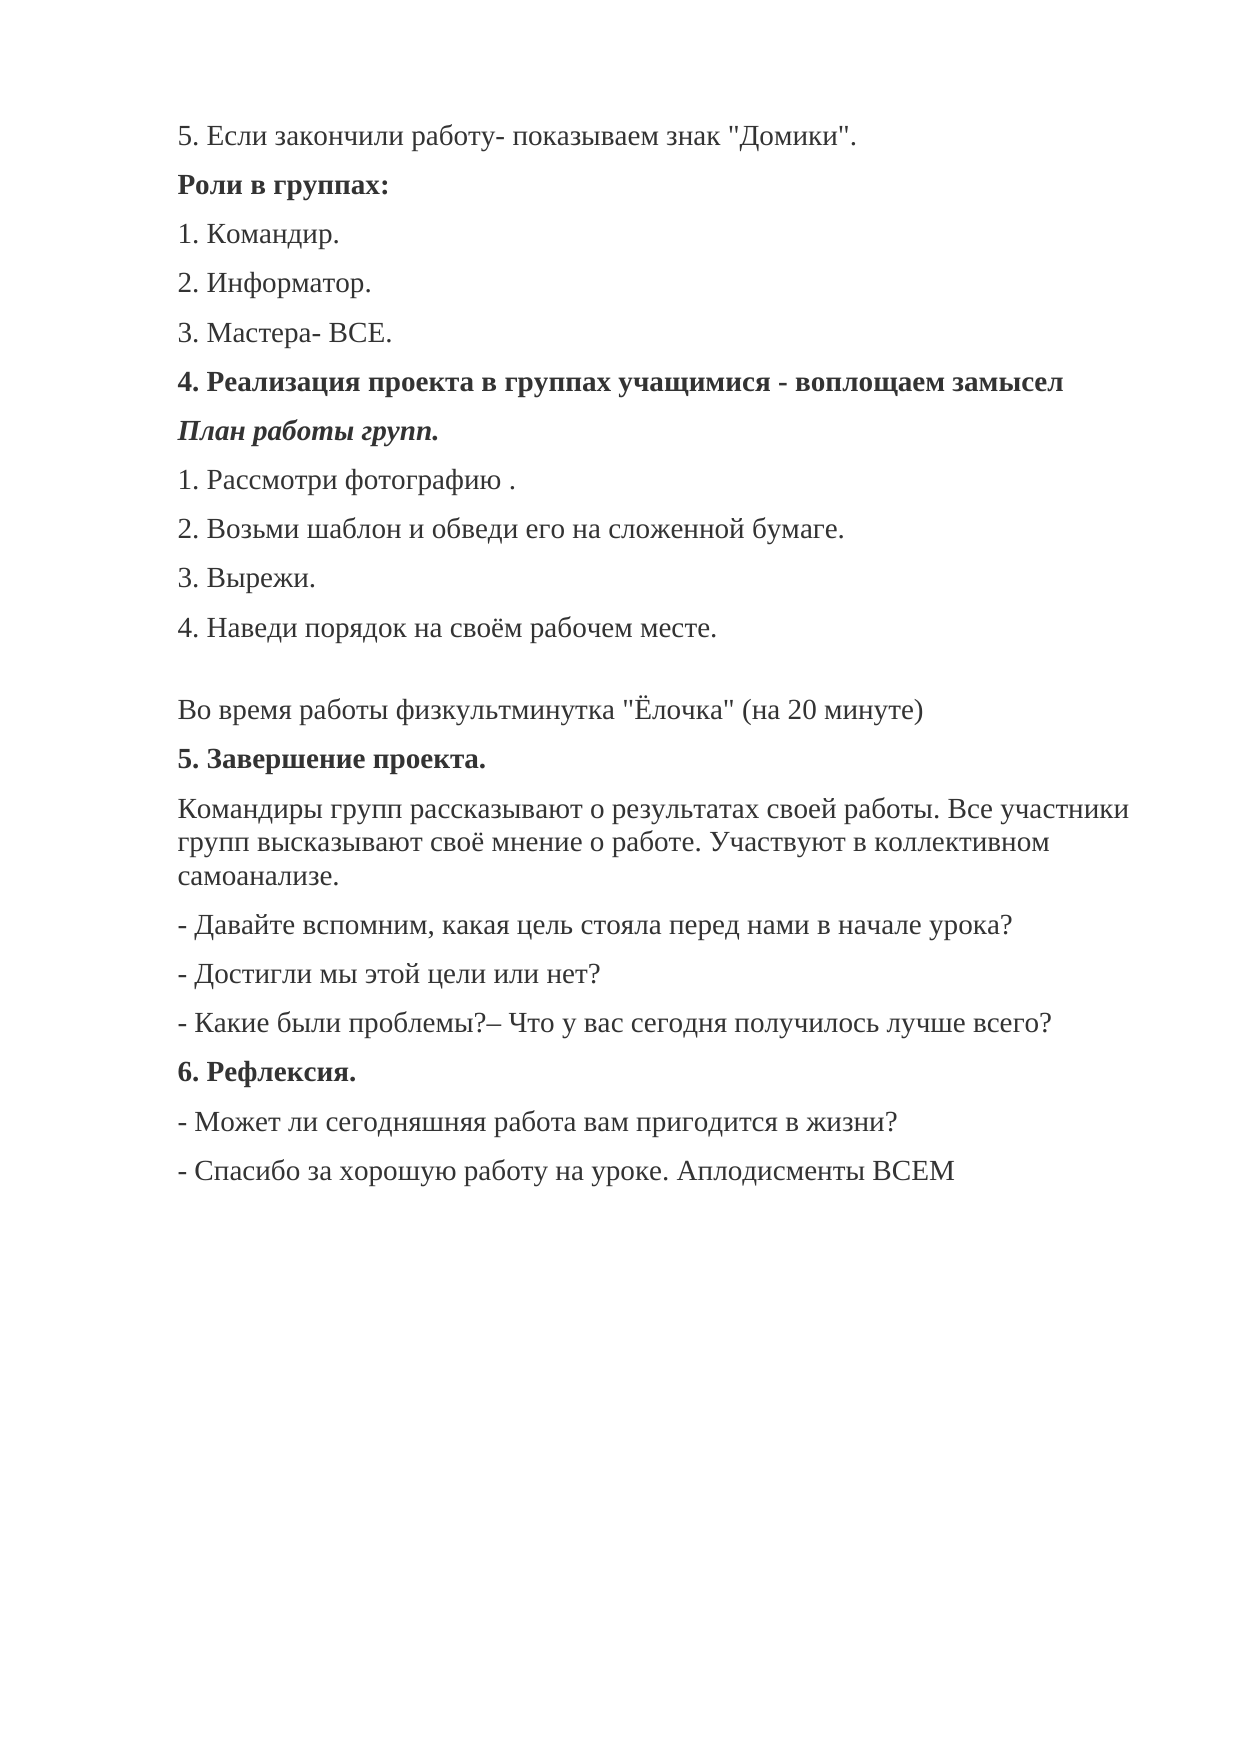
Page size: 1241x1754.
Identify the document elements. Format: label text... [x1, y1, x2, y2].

text Роли в группах: [177, 167, 1152, 201]
text 2. Информатор. [177, 266, 1152, 299]
text - Может ли сегодняшняя работа вам пригодится в жизни? [177, 1104, 1152, 1137]
text 1. Рассмотри фотографию . [177, 462, 1152, 496]
text 4. Реализация проекта в группах учащимися - воплощаем замысел [177, 364, 1152, 397]
text - Давайте вспомним, какая цель стояла перед нами в начале урока? [177, 907, 1152, 941]
text 1. Командир. [177, 216, 1152, 250]
text 3. Вырежи. [177, 561, 1152, 594]
text План работы групп. [177, 413, 1152, 447]
text 2. Возьми шаблон и обведи его на сложенной бумаге. [177, 511, 1152, 545]
text Во время работы физкультминутка "Ёлочка" (на 20 минуте) [177, 659, 1152, 726]
text 5. Завершение проекта. [177, 742, 1152, 775]
text 6. Рефлексия. [177, 1054, 1152, 1088]
text - Достигли мы этой цели или нет? [177, 956, 1152, 990]
text 4. Наведи порядок на своём рабочем месте. [177, 610, 1152, 643]
text - Спасибо за хорошую работу на уроке. Аплодисменты ВСЕМ [177, 1153, 1152, 1186]
text - Какие были проблемы?– Что у вас сегодня получилось лучше всего? [177, 1005, 1152, 1039]
text 3. Мастера- ВСЕ. [177, 315, 1152, 348]
text Командиры групп рассказывают о результатах своей работы. Все участники групп высказывают своё мнение о работе. Участвуют в коллективном самоанализе. [177, 791, 1152, 891]
text 5. Если закончили работу- показываем знак "Домики". [177, 118, 1152, 152]
